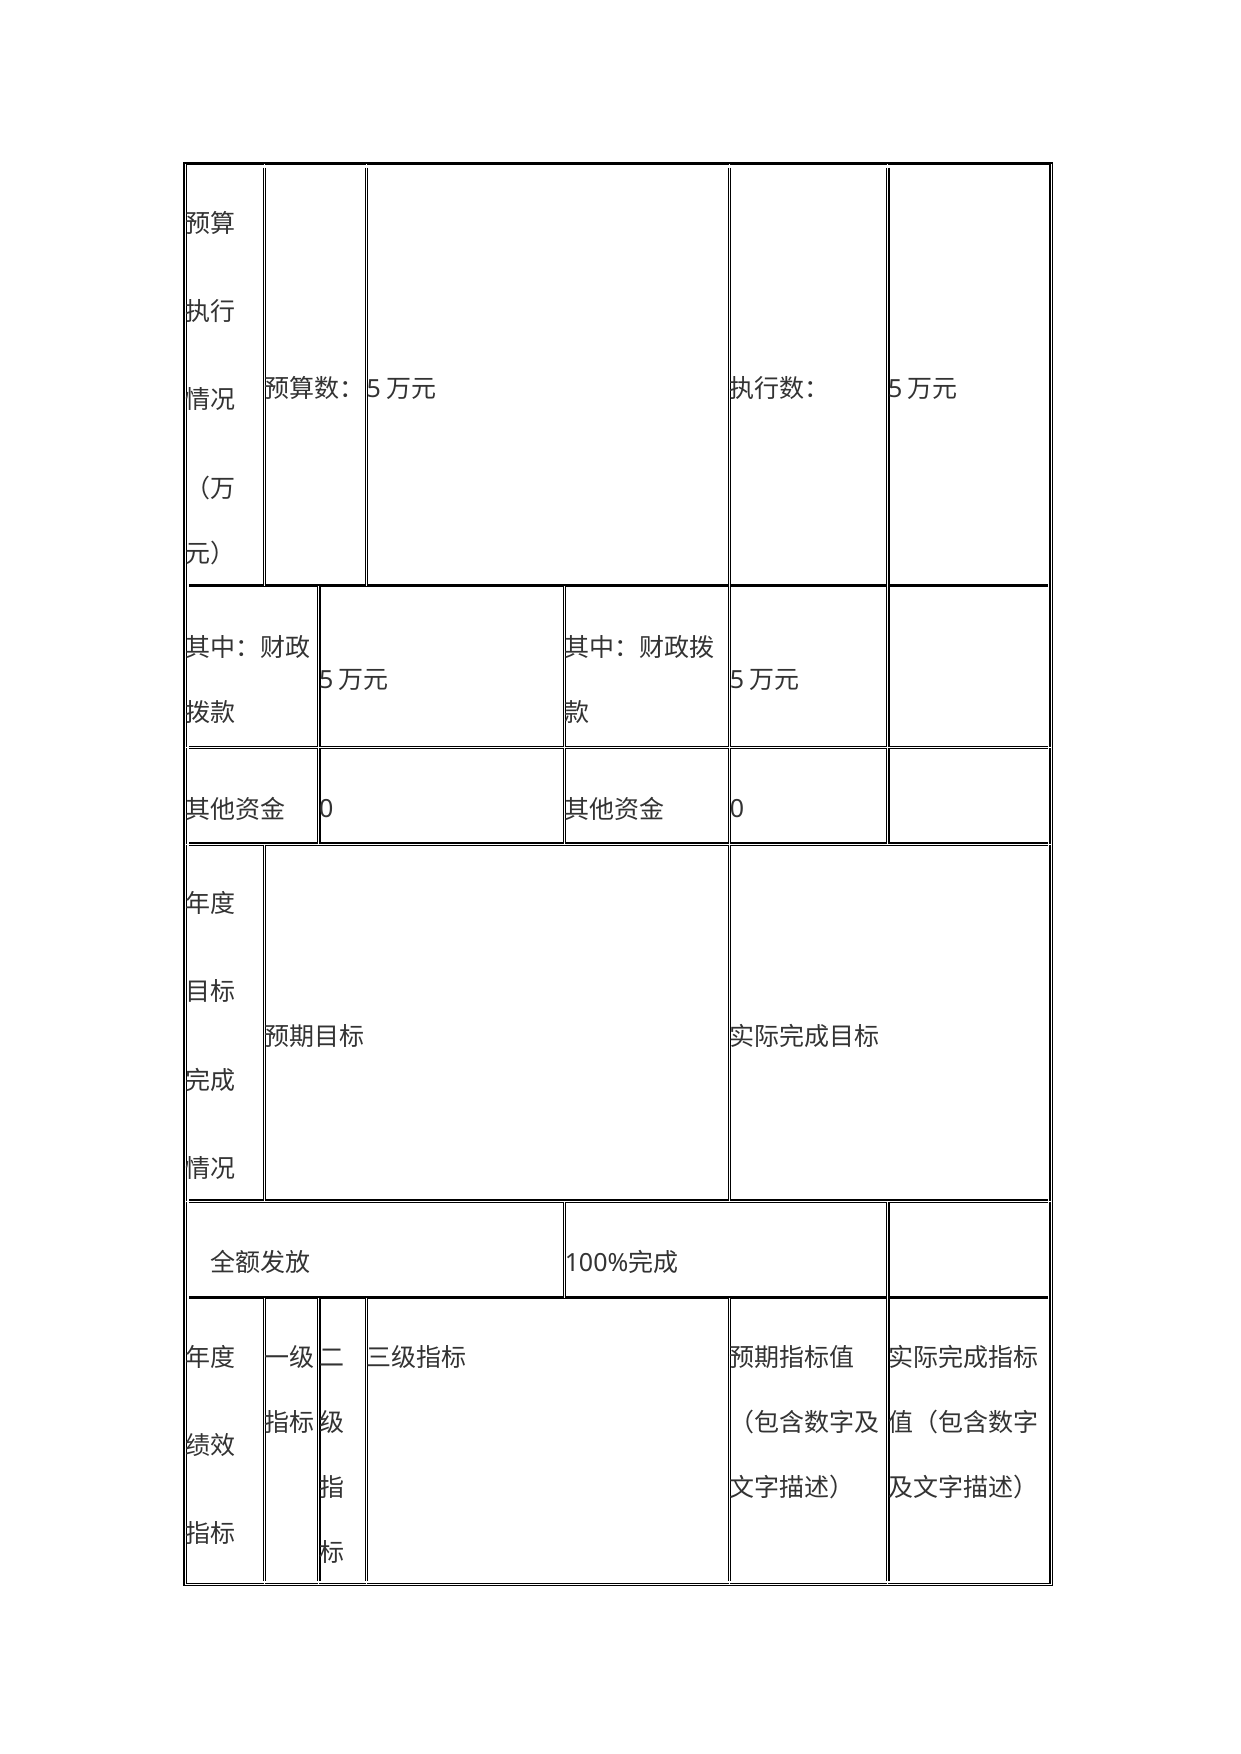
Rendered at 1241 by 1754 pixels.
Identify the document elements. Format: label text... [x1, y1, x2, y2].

table_cell [890, 584, 1049, 746]
table_cell 二级指标 [319, 1299, 366, 1583]
table_cell 0 [321, 749, 563, 842]
table_cell 执行数： [730, 164, 888, 584]
table_cell 其中：财政拨款 [187, 584, 317, 746]
table_cell 5万元 [731, 587, 886, 746]
table_cell 实际完成目标 [731, 842, 1050, 1199]
table_cell 5万元 [366, 165, 729, 584]
table_cell 5万元 [321, 587, 563, 746]
table_cell 5万元 [888, 165, 1049, 584]
table_cell 年度 目标 完成 情况 [187, 842, 263, 1199]
table_cell [890, 1199, 1050, 1296]
table_cell 预算数： [265, 165, 366, 584]
table_cell [888, 746, 1051, 842]
table_cell 0 [731, 749, 886, 842]
table_cell 预期目标 [266, 846, 728, 1199]
table_cell 100%完成 [566, 1203, 886, 1296]
table_cell 预期指标值（包含数字及文字描述） [730, 1296, 888, 1583]
table_cell 预算 执行 情况 （万元） [187, 165, 264, 584]
table_cell 其他资金 [566, 749, 728, 842]
table_cell 年度 绩效 指标 完成 情况 [187, 1296, 264, 1583]
table_cell 实际完成指标值（包含数字及文字描述） [888, 1296, 1049, 1583]
table_cell 其中：财政拨款 [566, 587, 728, 746]
table_cell 三级指标 [366, 1299, 729, 1583]
table_cell 其他资金 [185, 746, 319, 842]
table_cell 全额发放 [187, 1199, 563, 1296]
table_cell 一级指标 [265, 1298, 319, 1583]
